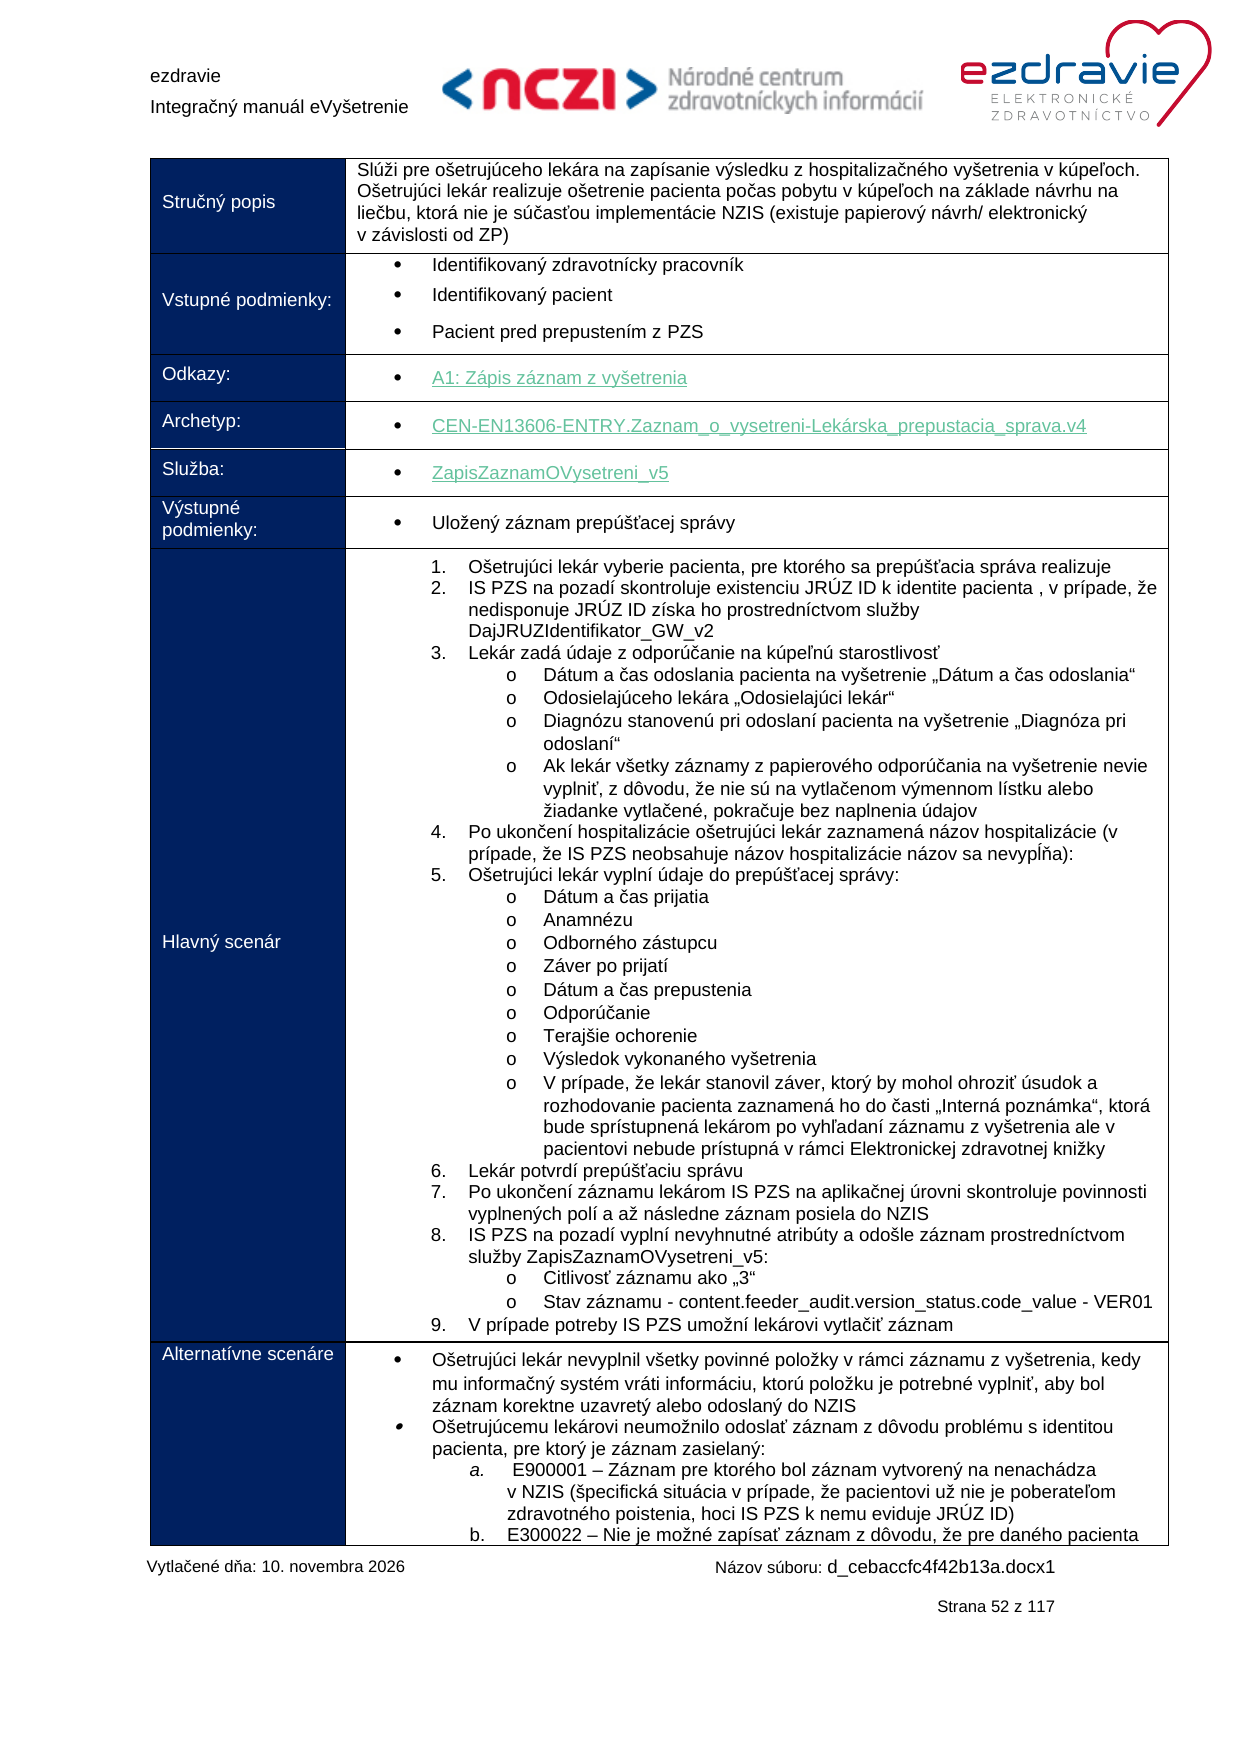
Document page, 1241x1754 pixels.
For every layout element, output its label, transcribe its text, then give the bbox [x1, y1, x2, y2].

table_cell Výstupné podmienky: [151, 497, 345, 548]
picture [442, 67, 924, 114]
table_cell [151, 1343, 345, 1545]
table_cell Služba: [151, 450, 345, 496]
table_cell Stručný popis [151, 159, 345, 253]
table_cell Ošetrujúci lekár vyberie pacienta, pre ktorého sa prepúšťacia správa realizuje IS PZS na pozadí skontroluje existenciu JRÚZ ID k identite pacienta , v prípade, že nedisponuje JRÚZ ID získa ho prostredníctvom služby DajJRUZIdentifikator_GW_v2 Lekár zadá údaje z odporúčanie na kúpeľnú starostlivosť Dátum a čas odoslania pacienta na vyšetrenie „Dátum a čas odoslania“ Odosielajúceho lekára „Odosielajúci lekár“ Diagnózu stanovenú pri odoslaní pacienta na vyšetrenie „Diagnóza pri odoslaní“ Ak lekár všetky záznamy z papierového odporúčania na vyšetrenie nevie vyplniť, z dôvodu, že nie sú na vytlačenom výmennom lístku alebo žiadanke vytlačené, pokračuje bez naplnenia údajov Po ukončení hospitalizácie ošetrujúci lekár zaznamená názov hospitalizácie (v prípade, že IS PZS neobsahuje názov hospitalizácie názov sa nevypĺňa): Ošetrujúci lekár vyplní údaje do prepúšťacej správy: Dátum a čas prijatia Anamnézu Odborného zástupcu Záver po prijatí Dátum a čas prepustenia Odporúčanie Terajšie ochorenie Výsledok vykonaného vyšetrenia V prípade, že lekár stanovil záver, ktorý by mohol ohroziť úsudok a rozhodovanie pacienta zaznamená ho do časti „Interná poznámka“, ktorá bude sprístupnená lekárom po vyhľadaní záznamu z vyšetrenia ale v pacientovi nebude prístupná v rámci Elektronickej zdravotnej knižky Lekár potvrdí prepúšťaciu správu Po ukončení záznamu lekárom IS PZS na aplikačnej úrovni skontroluje povinnosti vyplnených polí a až následne záznam posiela do NZIS IS PZS na pozadí vyplní nevyhnutné atribúty a odošle záznam prostredníctvom služby ZapisZaznamOVysetreni_v5: Citlivosť záznamu ako „3“ Stav záznamu - content.feeder_audit.version_status.code_value - VER01 V prípade potreby IS PZS umožní lekárovi vytlačiť záznam [346, 549, 1168, 1341]
table_cell Odkazy: [151, 355, 345, 401]
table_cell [346, 1343, 1168, 1545]
picture [961, 20, 1212, 127]
table_cell Vstupné podmienky: [151, 254, 345, 354]
table_cell Archetyp: [151, 402, 345, 448]
table_cell A1: Zápis záznam z vyšetrenia [346, 355, 1168, 401]
table_cell CEN-EN13606-ENTRY.Zaznam_o_vysetreni-Lekárska_prepustacia_sprava.v4 [346, 402, 1168, 448]
table_cell Slúži pre ošetrujúceho lekára na zapísanie výsledku z hospitalizačného vyšetrenia v kúpeľoch. Ošetrujúci lekár realizuje ošetrenie pacienta počas pobytu v kúpeľoch na základe návrhu na liečbu, ktorá nie je súčasťou implementácie NZIS (existuje papierový návrh/ elektronický v závislosti od ZP) [346, 159, 1168, 253]
table_cell Hlavný scenár [151, 549, 345, 1341]
table_cell Identifikovaný zdravotnícky pracovník Identifikovaný pacient Pacient pred prepustením z PZS [346, 254, 1168, 354]
table_cell ZapisZaznamOVysetreni_v5 [346, 450, 1168, 496]
table_cell Uložený záznam prepúšťacej správy [346, 497, 1168, 548]
